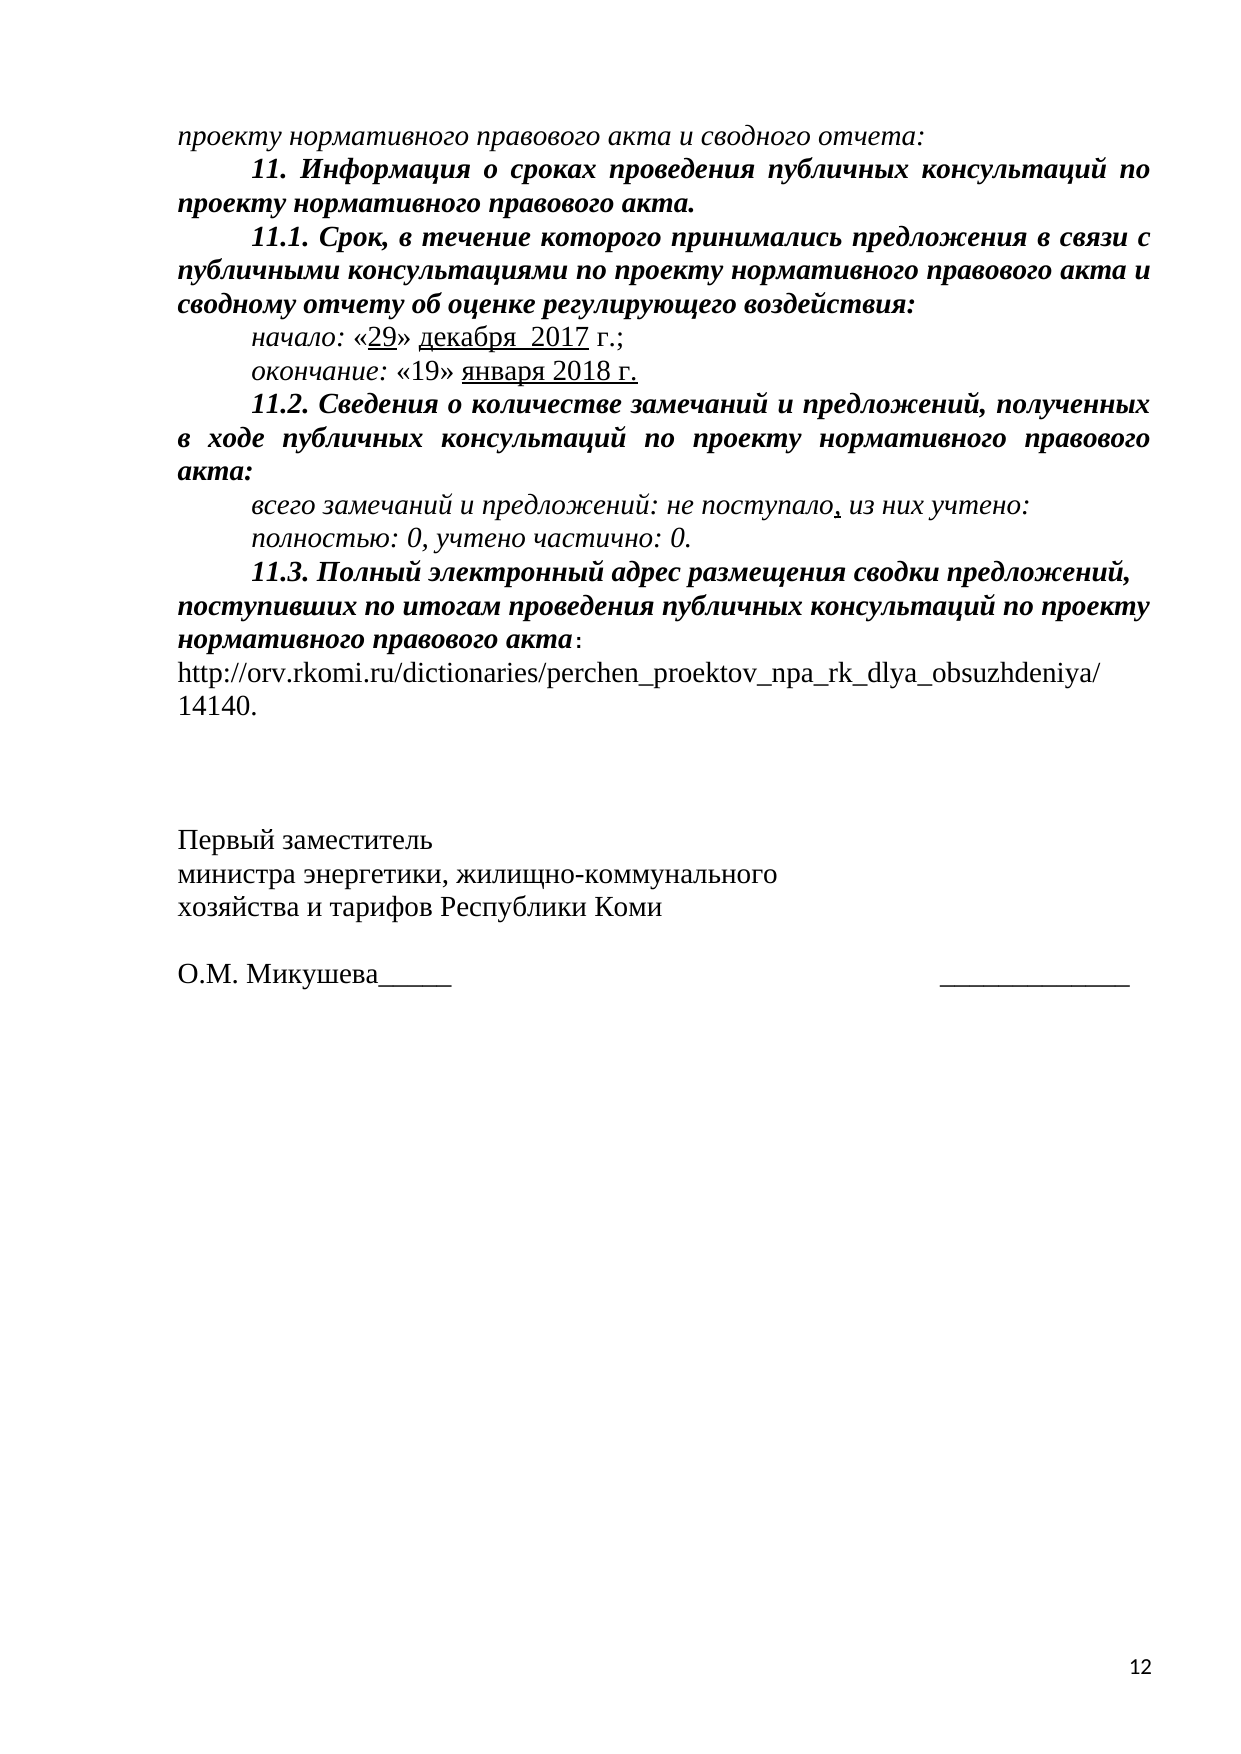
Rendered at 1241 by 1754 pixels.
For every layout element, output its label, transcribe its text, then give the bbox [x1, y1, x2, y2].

text 11.1. Срок, в течение которого принимались предложения в связи с публичными консультациями по проекту нормативного правового акта и сводному отчету об оценке регулирующего воздействия: [177, 219, 1152, 319]
text 11.3. Полный электронный адрес размещения сводки предложений, поступивших по итогам проведения публичных консультаций по проекту нормативного правового акта: http://orv.rkomi.ru/dictionaries/perchen_proektov_npa_rk_dlya_obsuzhdeniya/14140. [177, 554, 1152, 722]
text полностью: 0, учтено частично: 0. [177, 521, 1152, 554]
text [177, 118, 1152, 152]
table_header Первый заместитель министра энергетики, жилищно-коммунального хозяйства и тарифов Республики Коми О.М. Микушева_____ _____________ [166, 823, 1211, 990]
text 11. Информация о сроках проведения публичных консультаций по проекту нормативного правового акта. [177, 152, 1152, 219]
text окончание: «19» января 2018 г. [177, 353, 1152, 386]
text начало: «29» декабря 2017 г.; [177, 319, 1152, 353]
text всего замечаний и предложений: не поступало, из них учтено: [177, 487, 1152, 521]
text 11.2. Сведения о количестве замечаний и предложений, полученных в ходе публичных консультаций по проекту нормативного правового акта: [177, 386, 1152, 487]
